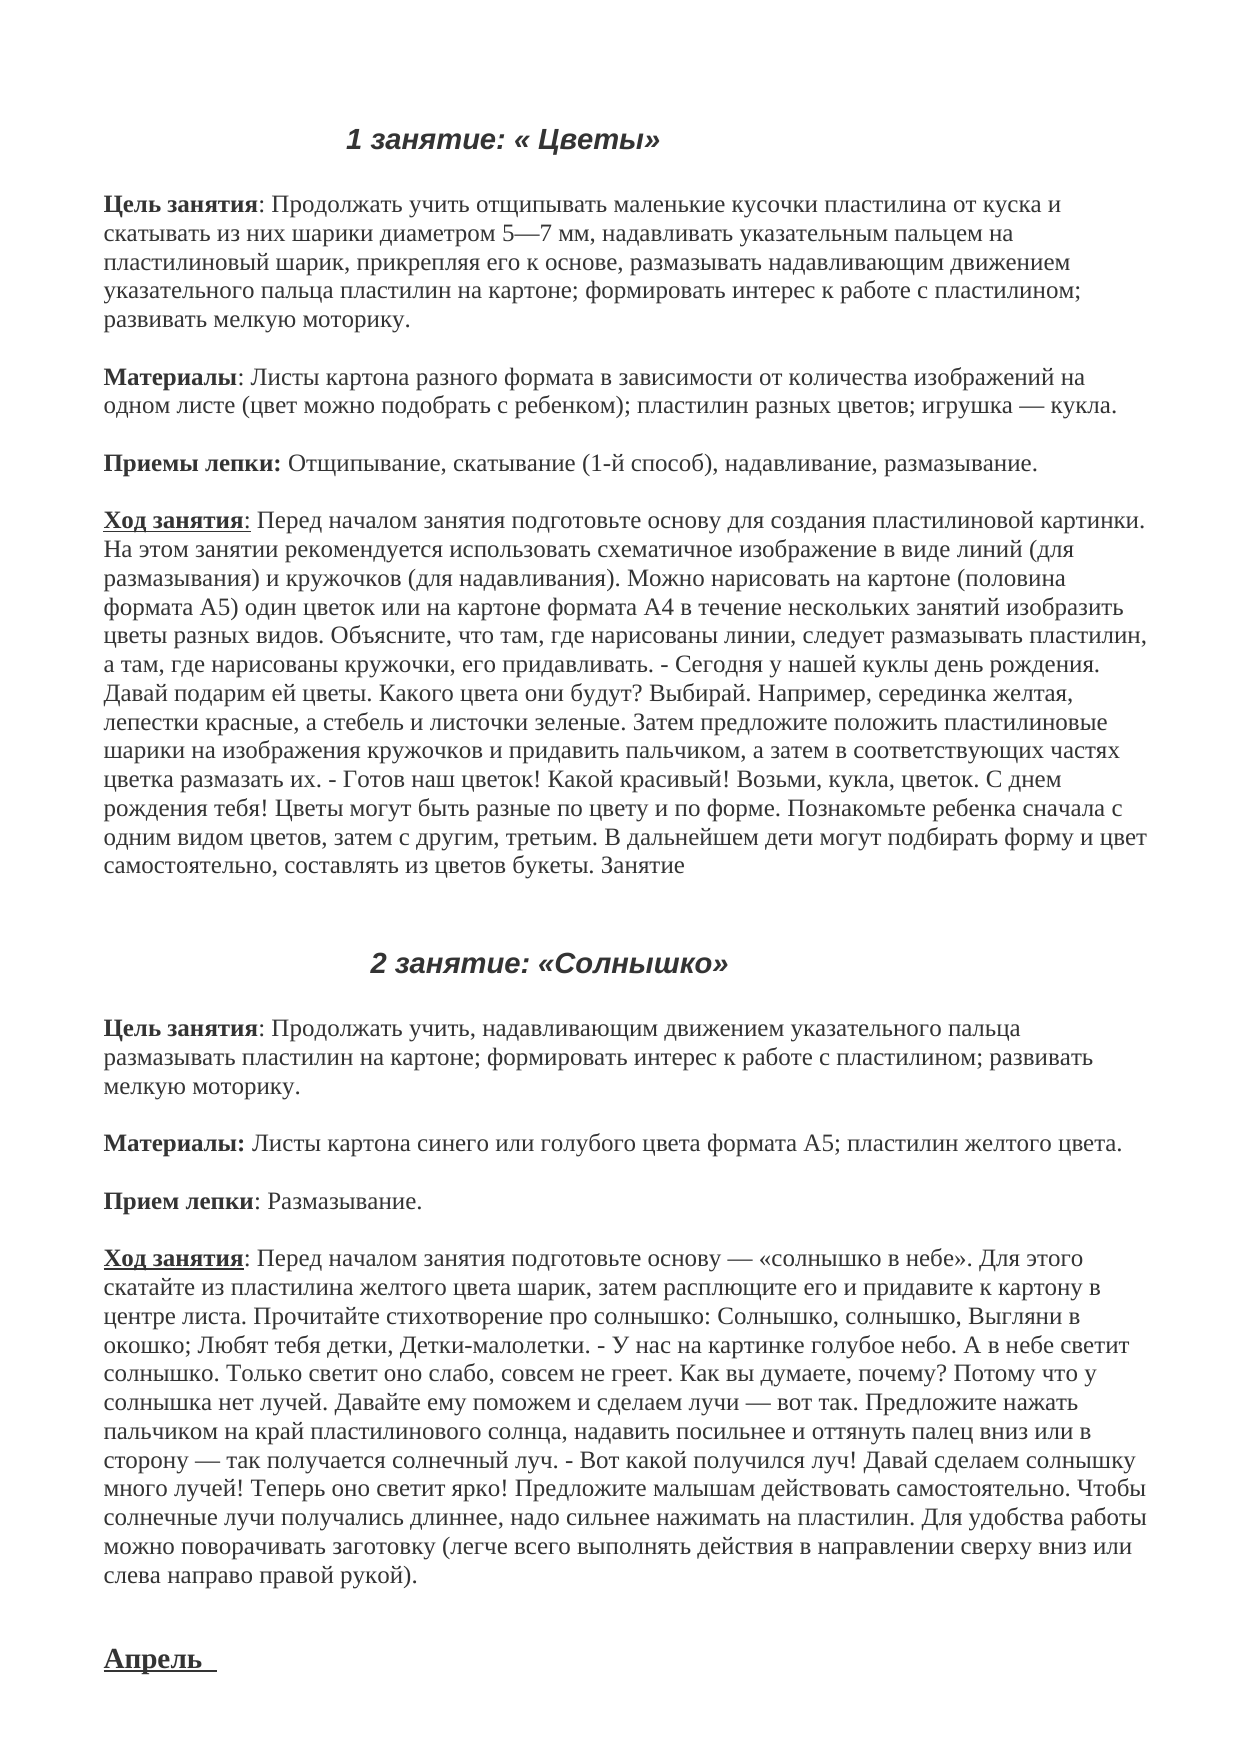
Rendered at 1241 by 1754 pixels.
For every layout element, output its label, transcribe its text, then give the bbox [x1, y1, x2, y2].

text Цель занятия: Продолжать учить, надавливающим движением указательного пальца размазывать пластилин на картоне; формировать интерес к работе с пластилином; развивать мелкую моторику. [103, 1013, 1152, 1100]
text 1 занятие: « Цветы» [103, 122, 1152, 156]
text Приемы лепки: Отщипывание, скатывание (1-й способ), надавливание, размазывание. [103, 448, 1152, 477]
text 2 занятие: «Солнышко» [103, 946, 1152, 980]
text Ход занятия: Перед началом занятия подготовьте основу для создания пластилиновой картинки. На этом занятии рекомендуется использовать схематичное изображение в виде линий (для размазывания) и кружочков (для надавливания). Можно нарисовать на картоне (половина формата А5) один цветок или на картоне формата А4 в течение нескольких занятий изобразить цветы разных видов. Объясните, что там, где нарисованы линии, следует размазывать пластилин, а там, где нарисованы кружочки, его придавливать. - Сегодня у нашей куклы день рождения. Давай подарим ей цветы. Какого цвета они будут? Выбирай. Например, серединка желтая, лепестки красные, а стебель и листочки зеленые. Затем предложите положить пластилиновые шарики на изображения кружочков и придавить пальчиком, а затем в соответствующих частях цветка размазать их. - Готов наш цветок! Какой красивый! Возьми, кукла, цветок. С днем рождения тебя! Цветы могут быть разные по цвету и по форме. Познакомьте ребенка сначала с одним видом цветов, затем с другим, третьим. В дальнейшем дети могут подбирать форму и цвет самостоятельно, составлять из цветов букеты. Занятие [103, 506, 1152, 879]
text Апрель [103, 1641, 1152, 1675]
text Материалы: Листы картона синего или голубого цвета формата А5; пластилин желтого цвета. [103, 1128, 1152, 1157]
text Цель занятия: Продолжать учить отщипывать маленькие кусочки пластилина от куска и скатывать из них шарики диаметром 5—7 мм, надавливать указательным пальцем на пластилиновый шарик, прикрепляя его к основе, размазывать надавливающим движением указательного пальца пластилин на картоне; формировать интерес к работе с пластилином; развивать мелкую моторику. [103, 189, 1152, 333]
text Прием лепки: Размазывание. [103, 1186, 1152, 1215]
text Ход занятия: Перед началом занятия подготовьте основу — «солнышко в небе». Для этого скатайте из пластилина желтого цвета шарик, затем расплющите его и придавите к картону в центре листа. Прочитайте стихотворение про солнышко: Солнышко, солнышко, Выгляни в окошко; Любят тебя детки, Детки-малолетки. - У нас на картинке голубое небо. А в небе светит солнышко. Только светит оно слабо, совсем не греет. Как вы думаете, почему? Потому что у солнышка нет лучей. Давайте ему поможем и сделаем лучи — вот так. Предложите нажать пальчиком на край пластилинового солнца, надавить посильнее и оттянуть палец вниз или в сторону — так получается солнечный луч. - Вот какой получился луч! Давай сделаем солнышку много лучей! Теперь оно светит ярко! Предложите малышам действовать самостоятельно. Чтобы солнечные лучи получались длиннее, надо сильнее нажимать на пластилин. Для удобства работы можно поворачивать заготовку (легче всего выполнять действия в направлении сверху вниз или слева направо правой рукой). [103, 1243, 1152, 1588]
text Материалы: Листы картона разного формата в зависимости от количества изображений на одном листе (цвет можно подобрать с ребенком); пластилин разных цветов; игрушка — кукла. [103, 362, 1152, 419]
